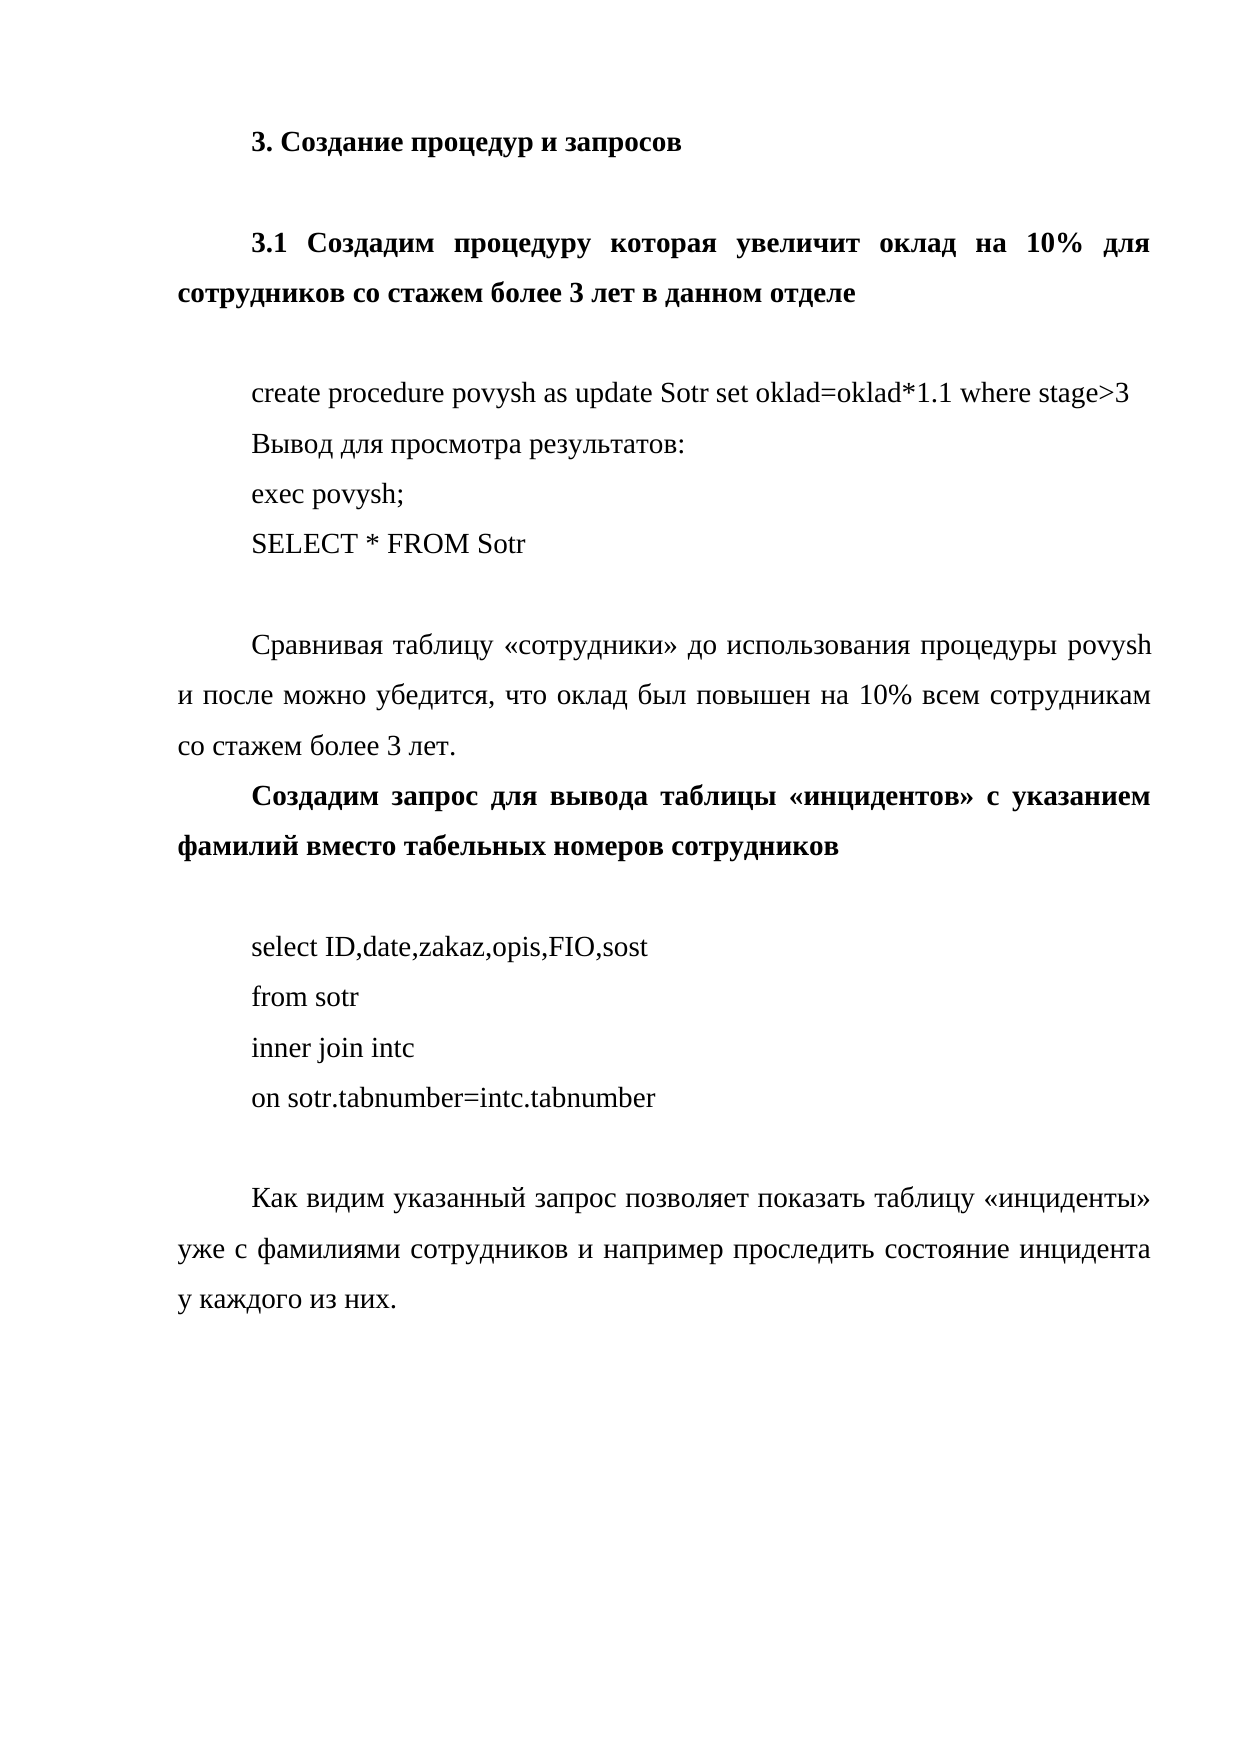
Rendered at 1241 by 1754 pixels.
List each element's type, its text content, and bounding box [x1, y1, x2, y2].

subtitle 3. Создание процедур и запросов [177, 124, 1152, 158]
text Вывод для просмотра результатов: [177, 426, 1152, 459]
text Создадим запрос для вывода таблицы «инцидентов» с указанием фамилий вместо табельных номеров сотрудников [177, 778, 1152, 862]
text inner join intc [177, 1030, 1152, 1063]
text Сравнивая таблицу «сотрудники» до использования процедуры povysh и после можно убедится, что оклад был повышен на 10% всем сотрудникам со стажем более 3 лет. [177, 627, 1152, 761]
text on sotr.tabnumber=intc.tabnumber [177, 1080, 1152, 1113]
text exec povysh; [177, 476, 1152, 510]
text SELECT * FROM Sotr [177, 527, 1152, 560]
text from sotr [177, 979, 1152, 1013]
text select ID,date,zakaz,opis,FIO,sost [177, 929, 1152, 963]
text create procedure povysh as update Sotr set oklad=oklad*1.1 where stage>3 [177, 376, 1152, 409]
text 3.1 Создадим процедуру которая увеличит оклад на 10% для сотрудников со стажем более 3 лет в данном отделе [177, 225, 1152, 308]
text Как видим указанный запрос позволяет показать таблицу «инциденты» уже с фамилиями сотрудников и например проследить состояние инцидента у каждого из них. [177, 1181, 1152, 1315]
